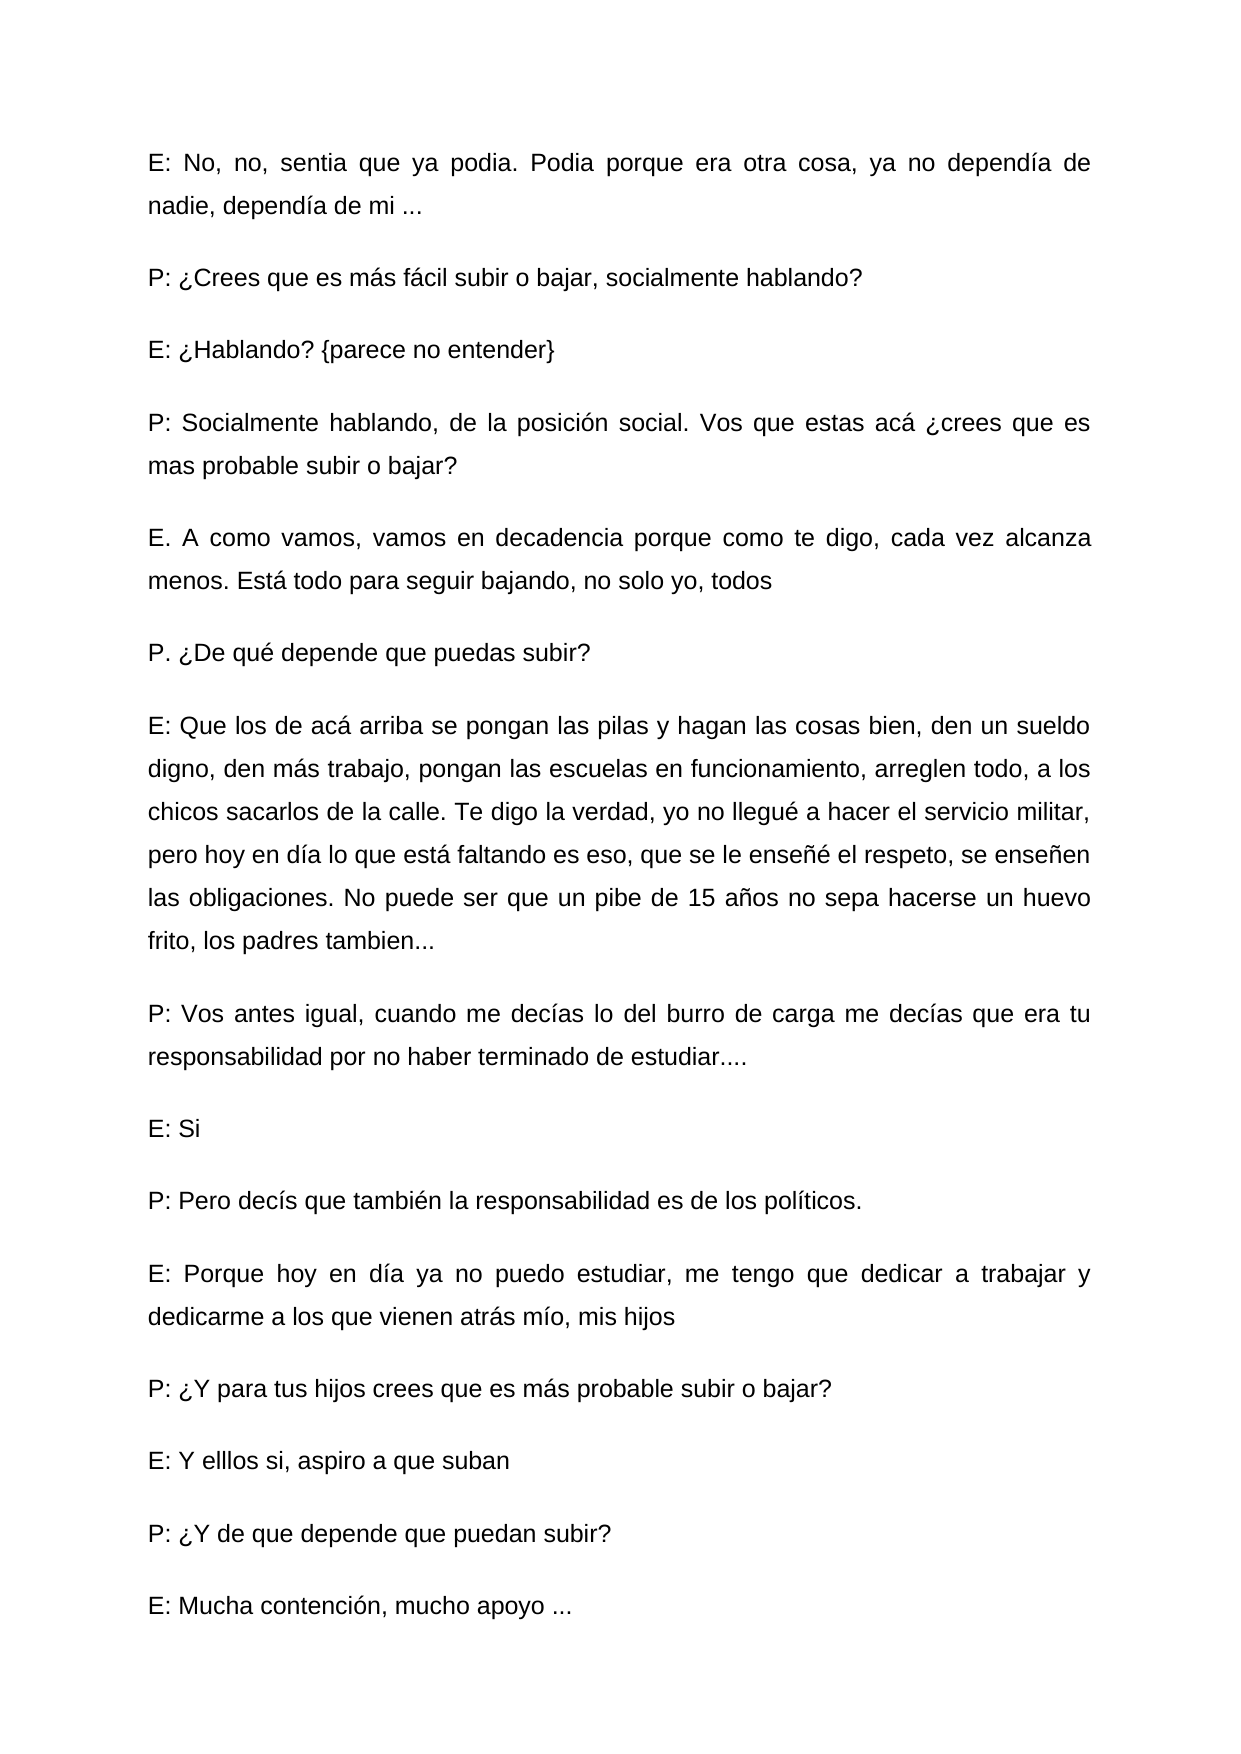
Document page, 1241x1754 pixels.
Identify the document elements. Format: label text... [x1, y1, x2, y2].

text P. ¿De qué depende que puedas subir? [148, 638, 1093, 667]
text E: Si [148, 1114, 1093, 1143]
text P: Socialmente hablando, de la posición social. Vos que estas acá ¿crees que es mas probable subir o bajar? [148, 408, 1093, 479]
text P: Vos antes igual, cuando me decías lo del burro de carga me decías que era tu responsabilidad por no haber terminado de estudiar.... [148, 999, 1093, 1071]
text E: Porque hoy en día ya no puedo estudiar, me tengo que dedicar a trabajar y dedicarme a los que vienen atrás mío, mis hijos [148, 1259, 1093, 1331]
text P: ¿Y de que depende que puedan subir? [148, 1519, 1093, 1547]
text E. A como vamos, vamos en decadencia porque como te digo, cada vez alcanza menos. Está todo para seguir bajando, no solo yo, todos [148, 523, 1093, 595]
text E: Y elllos si, aspiro a que suban [148, 1446, 1093, 1475]
text E: Que los de acá arriba se pongan las pilas y hagan las cosas bien, den un sueldo digno, den más trabajo, pongan las escuelas en funcionamiento, arreglen todo, a los chicos sacarlos de la calle. Te digo la verdad, yo no llegué a hacer el servicio militar, pero hoy en día lo que está faltando es eso, que se le enseñé el respeto, se enseñen las obligaciones. No puede ser que un pibe de 15 años no sepa hacerse un huevo frito, los padres tambien... [148, 711, 1093, 955]
text P: ¿Crees que es más fácil subir o bajar, socialmente hablando? [148, 263, 1093, 292]
text E: No, no, sentia que ya podia. Podia porque era otra cosa, ya no dependía de nadie, dependía de mi ... [148, 148, 1093, 219]
text P: ¿Y para tus hijos crees que es más probable subir o bajar? [148, 1374, 1093, 1403]
text E: Mucha contención, mucho apoyo ... [148, 1591, 1093, 1620]
text P: Pero decís que también la responsabilidad es de los políticos. [148, 1186, 1093, 1215]
text E: ¿Hablando? {parece no entender} [148, 335, 1093, 364]
